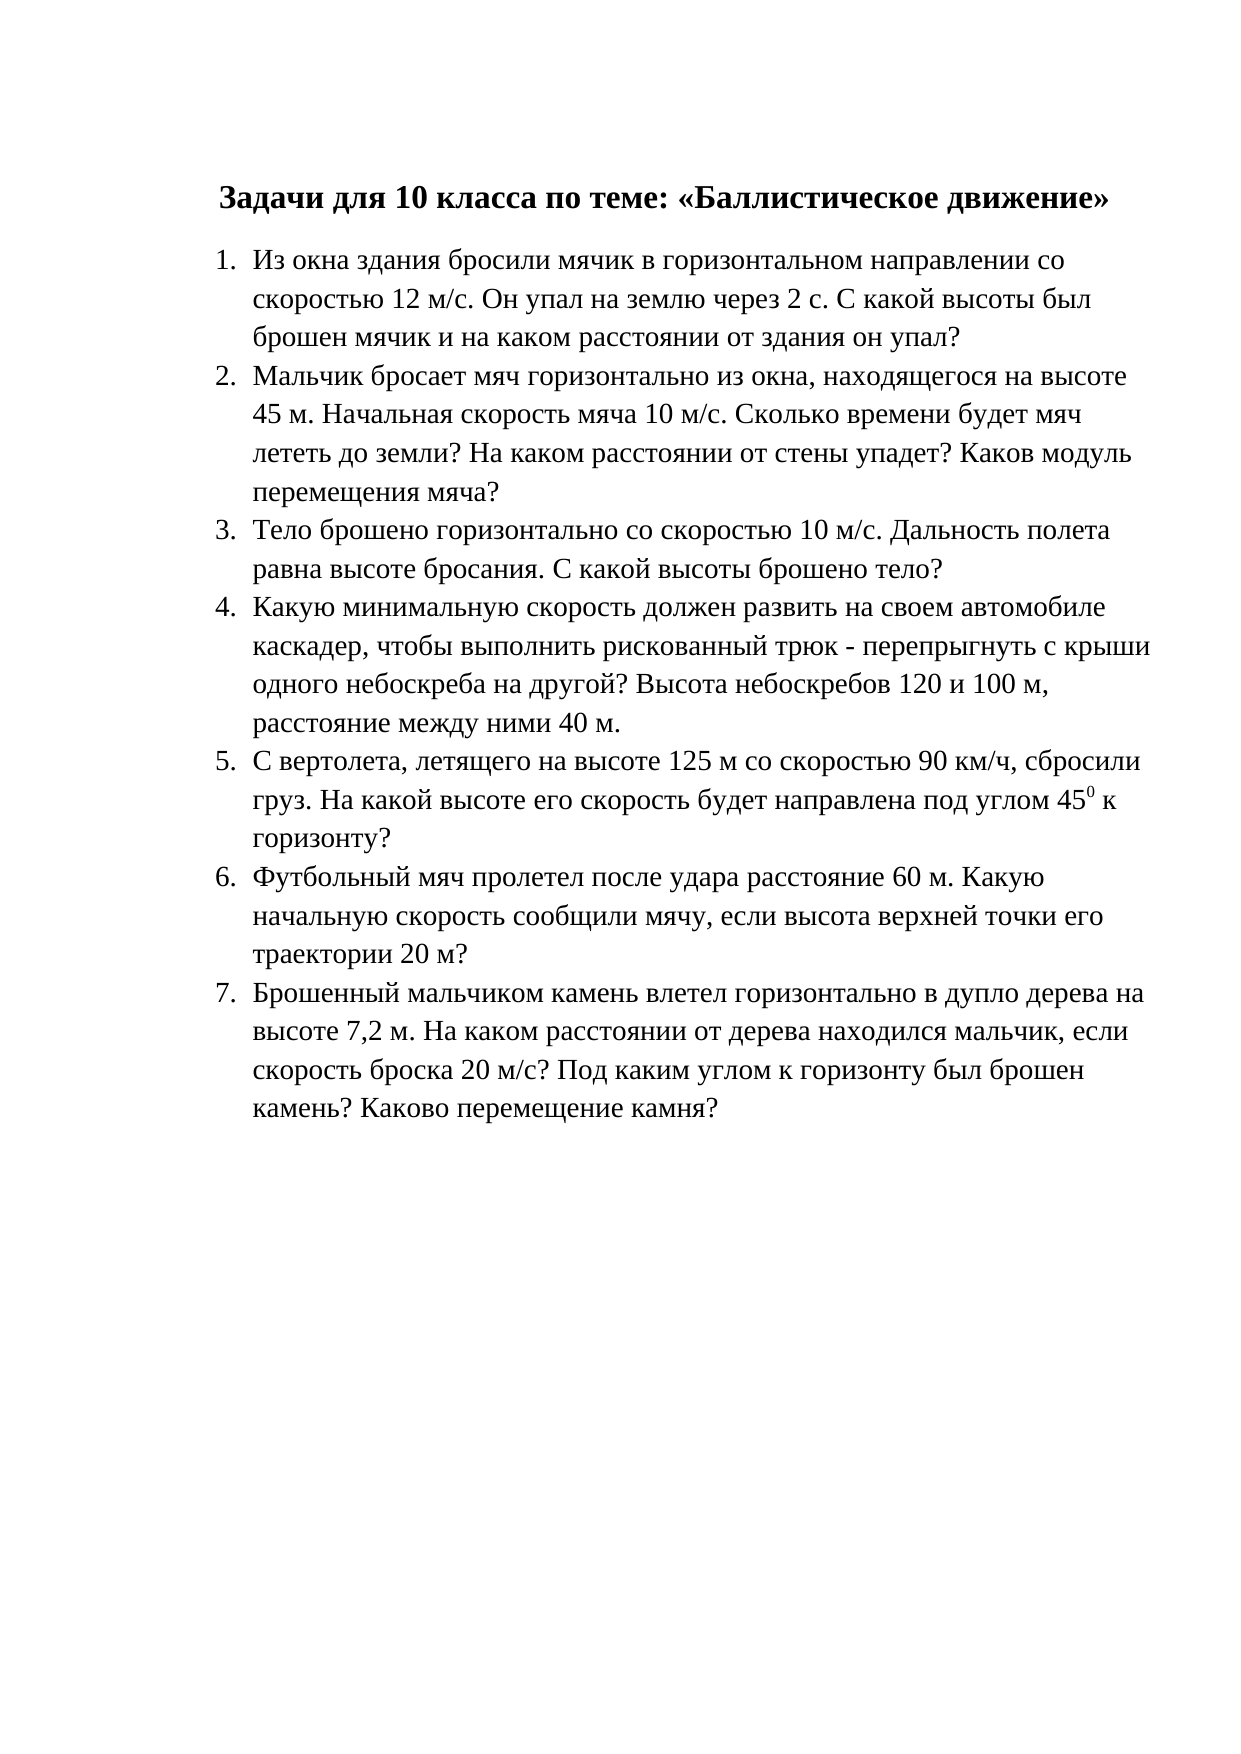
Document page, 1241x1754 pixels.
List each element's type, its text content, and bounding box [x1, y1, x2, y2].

list Брошенный мальчиком камень влетел горизонтально в дупло дерева на высоте 7,2 м. На каком расстоянии от дерева находился мальчик, если скорость броска 20 м/с? Под каким углом к горизонту был брошен камень? Каково перемещение камня? [215, 975, 1152, 1124]
list Мальчик бросает мяч горизонтально из окна, находящегося на высоте 45 м. Начальная скорость мяча 10 м/с. Сколько времени будет мяч лететь до земли? На каком расстоянии от стены упадет? Каков модуль перемещения мяча? [215, 358, 1152, 507]
list Какую минимальную скорость должен развить на своем автомобиле каскадер, чтобы выполнить рискованный трюк - перепрыгнуть с крыши одного небоскреба на другой? Высота небоскребов 120 и 100 м, расстояние между ними 40 м. [215, 589, 1152, 738]
list Тело брошено горизонтально со скоростью 10 м/с. Дальность полета равна высоте бросания. С какой высоты брошено тело? [215, 512, 1152, 584]
text Задачи для 10 класса по теме: «Баллистическое движение» [177, 177, 1152, 216]
list Из окна здания бросили мячик в горизонтальном направлении со скоростью 12 м/с. Он упал на землю через 2 с. С какой высоты был брошен мячик и на каком расстоянии от здания он упал? [215, 242, 1152, 353]
list Футбольный мяч пролетел после удара расстояние 60 м. Какую начальную скорость сообщили мячу, если высота верхней точки его траектории 20 м? [215, 859, 1152, 970]
list С вертолета, летящего на высоте 125 м со скоростью 90 км/ч, сбросили груз. На какой высоте его скорость будет направлена под углом 450 к горизонту? [215, 743, 1152, 854]
